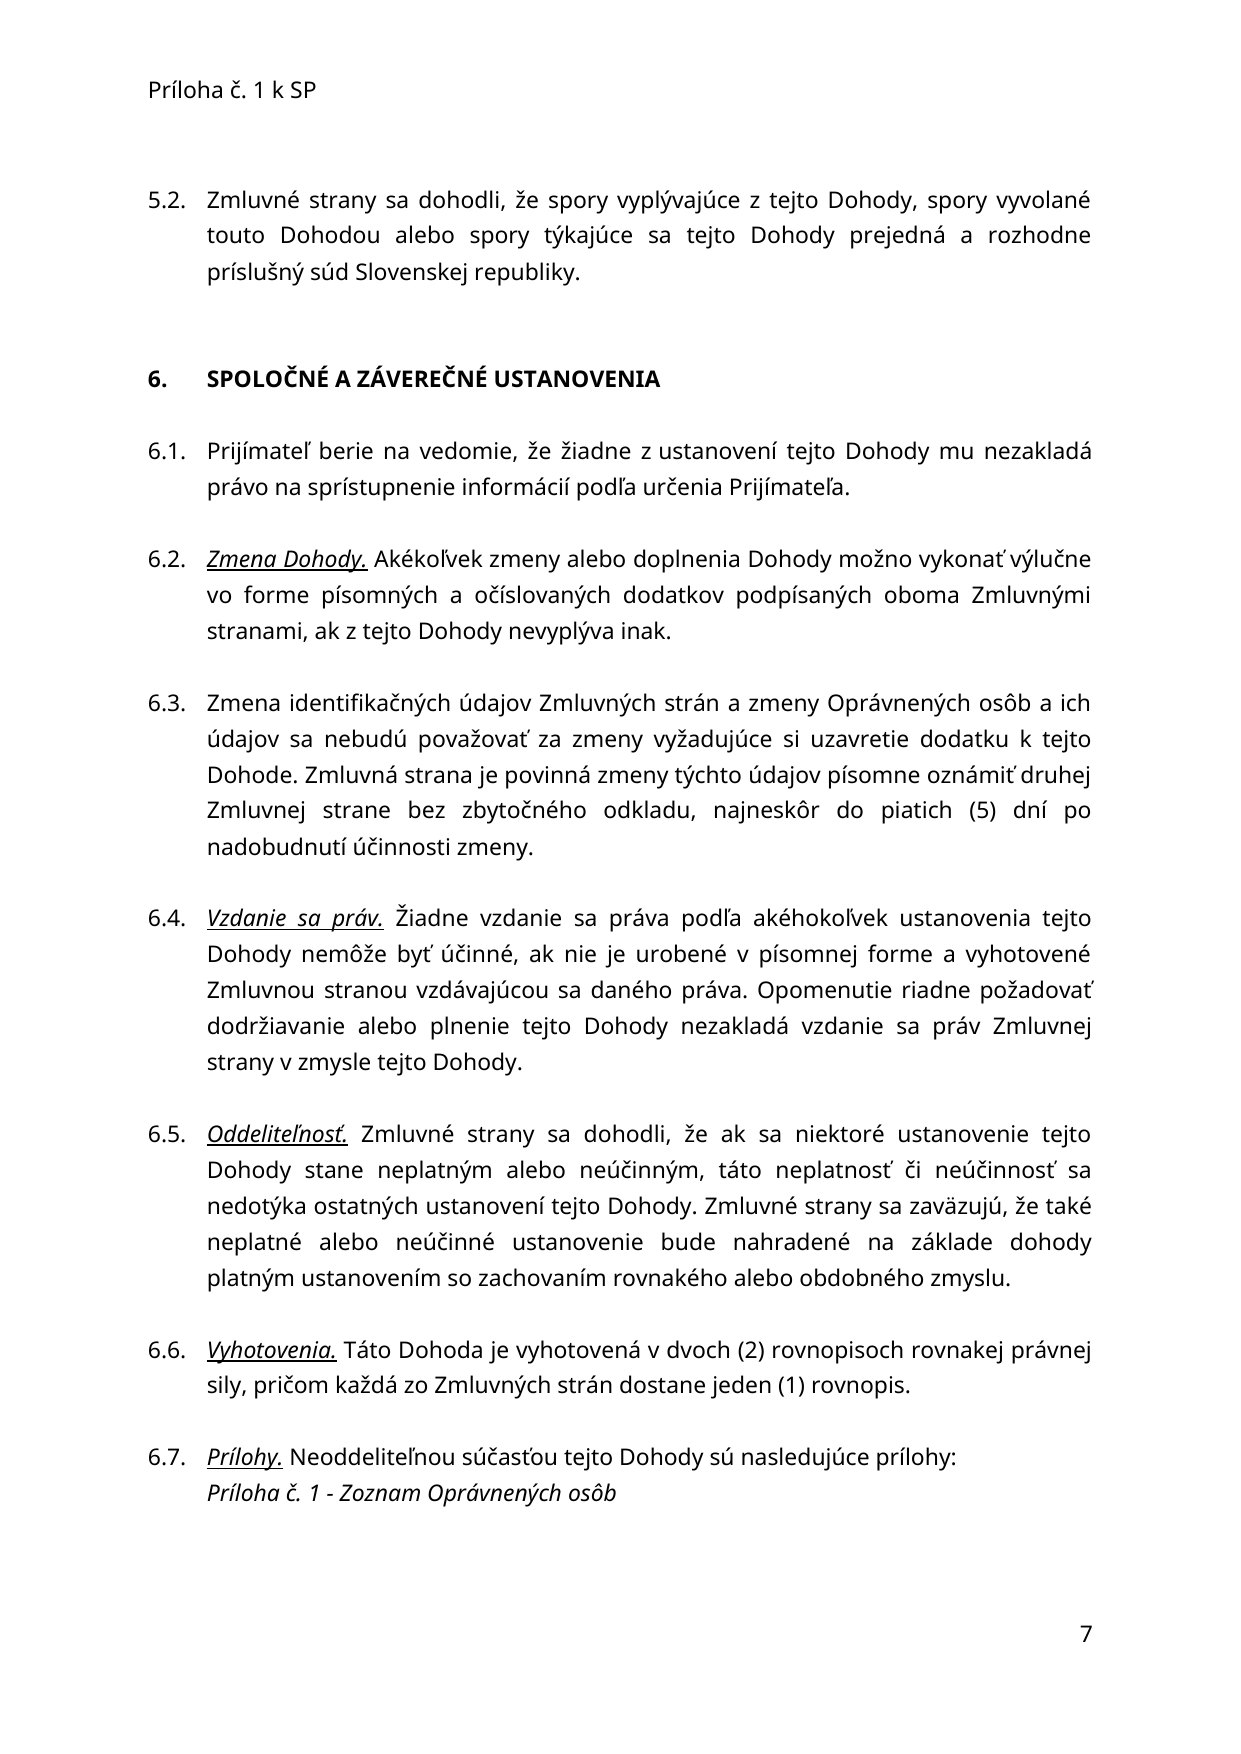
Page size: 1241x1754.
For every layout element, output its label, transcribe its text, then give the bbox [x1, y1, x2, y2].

list Zmena identifikačných údajov Zmluvných strán a zmeny Oprávnených osôb a ich údajov sa nebudú považovať za zmeny vyžadujúce si uzavretie dodatku k tejto Dohode. Zmluvná strana je povinná zmeny týchto údajov písomne oznámiť druhej Zmluvnej strane bez zbytočného odkladu, najneskôr do piatich (5) dní po nadobudnutí účinnosti zmeny. [148, 687, 1093, 862]
list SPOLOČNÉ A Záverečné ustanovenia [148, 363, 1093, 394]
list Zmena Dohody. Akékoľvek zmeny alebo doplnenia Dohody možno vykonať výlučne vo forme písomných a očíslovaných dodatkov podpísaných oboma Zmluvnými stranami, ak z tejto Dohody nevyplýva inak. [148, 543, 1093, 646]
list Prijímateľ berie na vedomie, že žiadne z ustanovení tejto Dohody mu nezakladá právo na sprístupnenie informácií podľa určenia Prijímateľa. [148, 435, 1093, 502]
list Vyhotovenia. Táto Dohoda je vyhotovená v dvoch (2) rovnopisoch rovnakej právnej sily, pričom každá zo Zmluvných strán dostane jeden (1) rovnopis. [148, 1333, 1093, 1401]
list Zmluvné strany sa dohodli, že spory vyplývajúce z tejto Dohody, spory vyvolané touto Dohodou alebo spory týkajúce sa tejto Dohody prejedná a rozhodne príslušný súd Slovenskej republiky. [148, 183, 1093, 287]
list Vzdanie sa práv. Žiadne vzdanie sa práva podľa akéhokoľvek ustanovenia tejto Dohody nemôže byť účinné, ak nie je urobené v písomnej forme a vyhotovené Zmluvnou stranou vzdávajúcou sa daného práva. Opomenutie riadne požadovať dodržiavanie alebo plnenie tejto Dohody nezakladá vzdanie sa práv Zmluvnej strany v zmysle tejto Dohody. [148, 902, 1093, 1077]
text Príloha č. 1 - Zoznam Oprávnených osôb [207, 1477, 1093, 1508]
list Oddeliteľnosť. Zmluvné strany sa dohodli, že ak sa niektoré ustanovenie tejto Dohody stane neplatným alebo neúčinným, táto neplatnosť či neúčinnosť sa nedotýka ostatných ustanovení tejto Dohody. Zmluvné strany sa zaväzujú, že také neplatné alebo neúčinné ustanovenie bude nahradené na základe dohody platným ustanovením so zachovaním rovnakého alebo obdobného zmyslu. [148, 1118, 1093, 1293]
list Prílohy. Neoddeliteľnou súčasťou tejto Dohody sú nasledujúce prílohy: [148, 1441, 1093, 1473]
